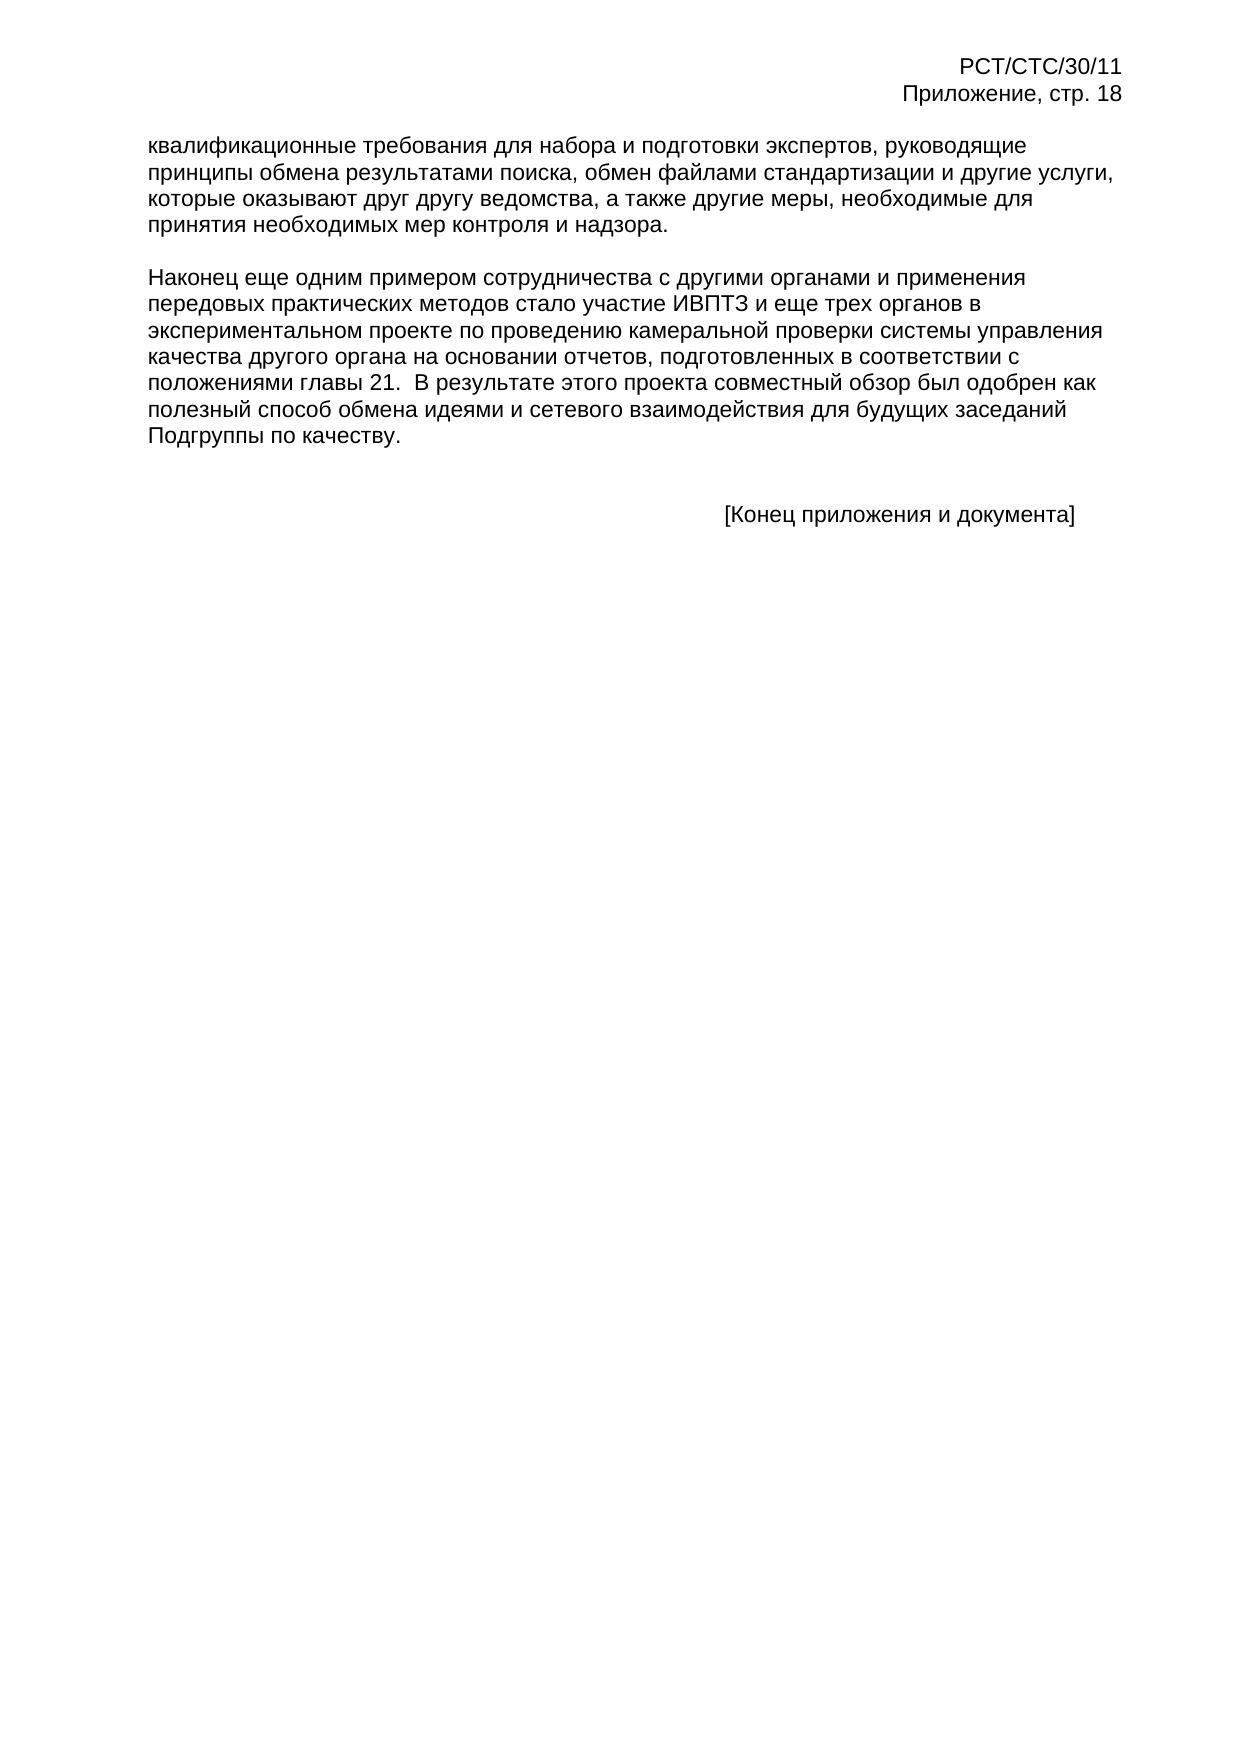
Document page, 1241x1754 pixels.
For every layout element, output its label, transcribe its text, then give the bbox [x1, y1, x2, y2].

text Наконец еще одним примером сотрудничества с другими органами и применения передовых практических методов стало участие ИВПТЗ и еще трех органов в экспериментальном проекте по проведению камеральной проверки системы управления качества другого органа на основании отчетов, подготовленных в соответствии с положениями главы 21. В результате этого проекта совместный обзор был одобрен как полезный способ обмена идеями и сетевого взаимодействия для будущих заседаний Подгруппы по качеству. [148, 264, 1122, 448]
text [Конец приложения и документа] [724, 501, 1122, 527]
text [148, 132, 1122, 238]
